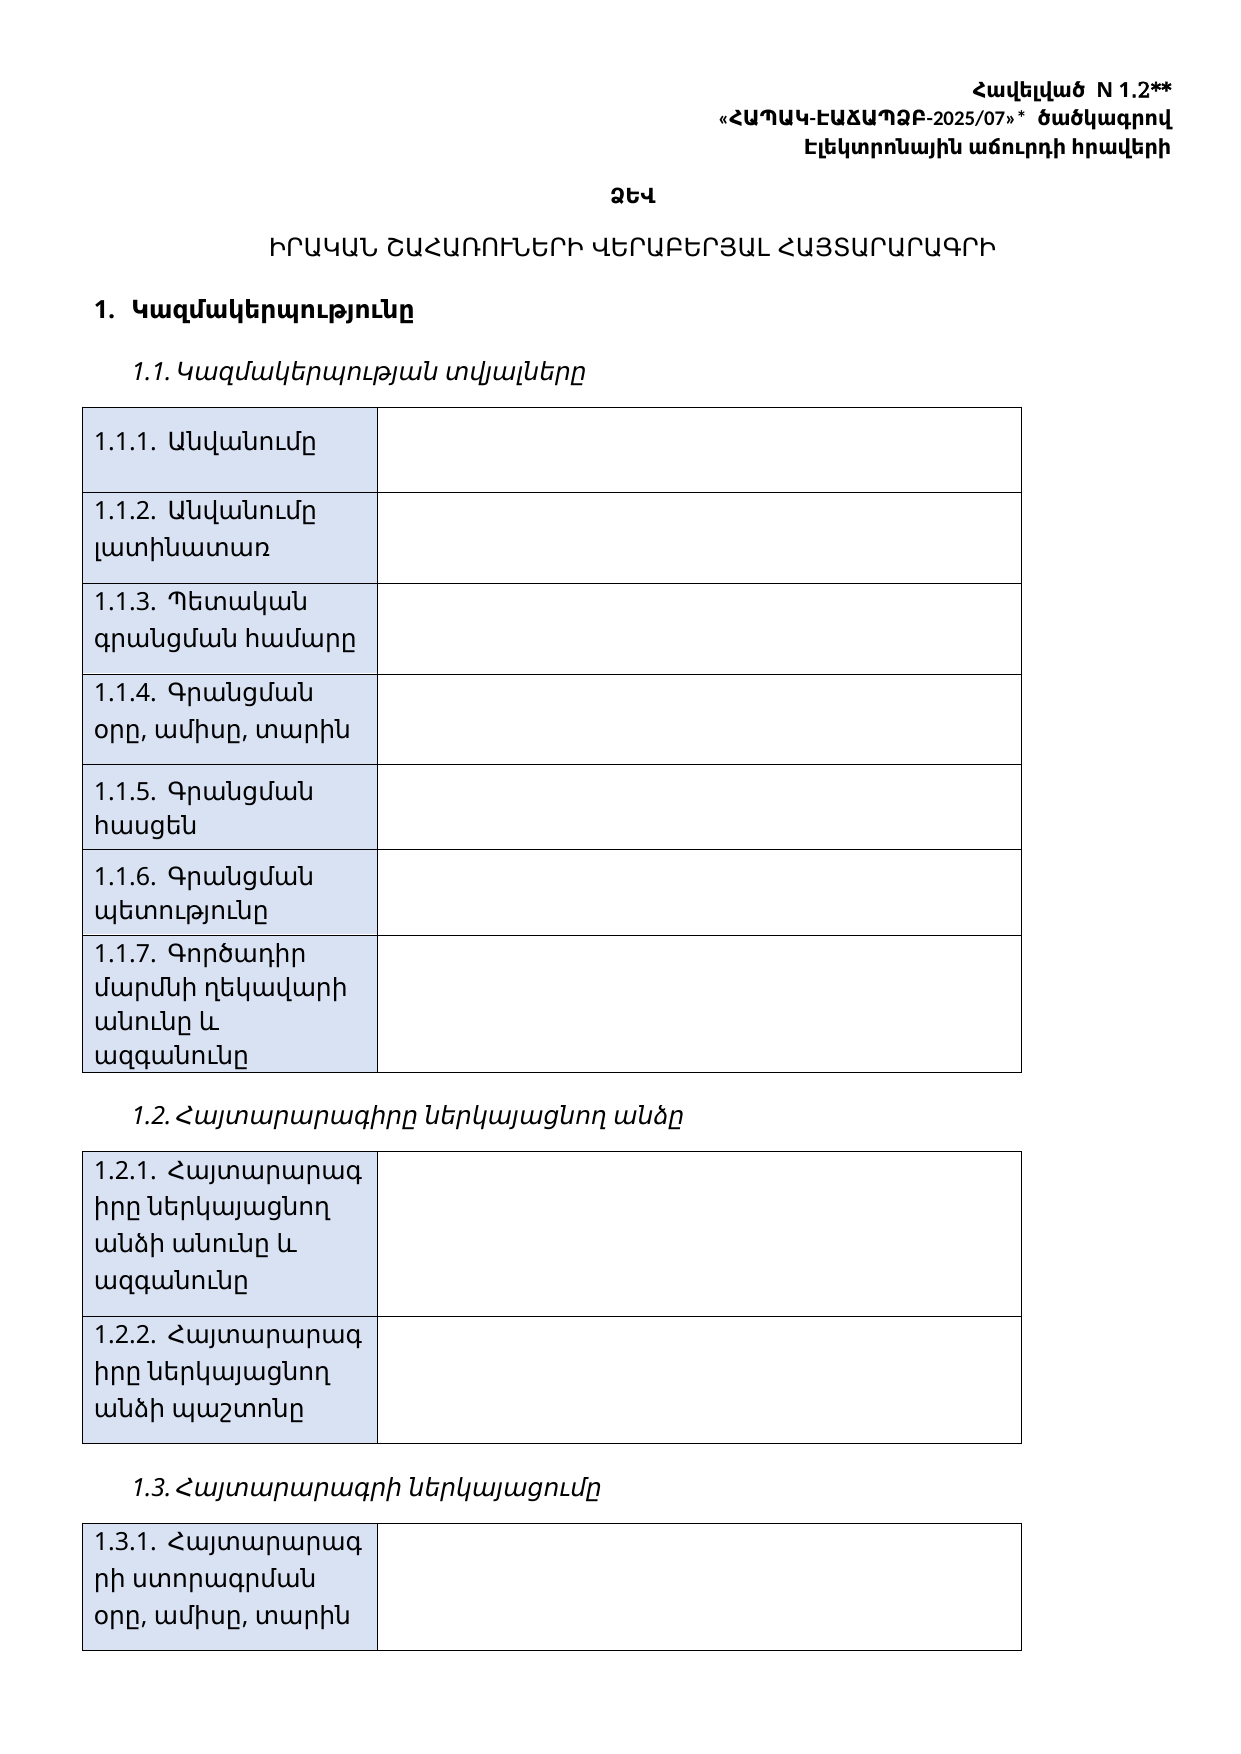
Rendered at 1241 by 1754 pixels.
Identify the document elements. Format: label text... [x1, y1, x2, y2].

list Հայտարարագիրը ներկայացնող անձը [131, 1098, 1171, 1132]
table_cell [378, 584, 1021, 673]
text ՁԵՎ [94, 184, 1171, 209]
table_cell Պետական գրանցման համարը [83, 584, 377, 673]
table_cell Գրանցման պետությունը [83, 850, 377, 934]
table_header Հայտարարագրի ստորագրման օրը, ամիսը, տարին [83, 1524, 377, 1650]
text Հավելված N 1․2** [94, 75, 1171, 103]
text ԻՐԱԿԱՆ ՇԱՀԱՌՈՒՆԵՐԻ ՎԵՐԱԲԵՐՅԱԼ ՀԱՅՏԱՐԱՐԱԳՐԻ [94, 233, 1171, 262]
table_cell [378, 765, 1021, 849]
table_cell Անվանումը լատինատառ [83, 493, 377, 583]
table_cell [378, 1317, 1021, 1443]
table_cell Գրանցման հասցեն [83, 765, 377, 849]
table_header Հայտարարագիրը ներկայացնող անձի անունը և ազգանունը [83, 1152, 377, 1316]
list Կազմակերպության տվյալները [131, 353, 1171, 387]
table_cell Գործադիր մարմնի ղեկավարի անունը և ազգանունը [83, 936, 377, 1072]
table_header [378, 1152, 1021, 1316]
table_header [378, 408, 1021, 492]
list Հայտարարագրի ներկայացումը [131, 1469, 1171, 1503]
table_cell [378, 675, 1021, 764]
text «ՀԱՊԱԿ-ԷԱՃԱՊՁԲ-2025/07»* ծածկագրով [94, 103, 1171, 132]
table_cell [378, 850, 1021, 934]
table_cell Գրանցման օրը, ամիսը, տարին [83, 675, 377, 764]
table_cell [378, 936, 1021, 1072]
table_cell Հայտարարագիրը ներկայացնող անձի պաշտոնը [83, 1317, 377, 1443]
table_cell [378, 493, 1021, 583]
list Կազմակերպությունը [94, 291, 1171, 326]
text Էլեկտրոնային աճուրդի հրավերի [94, 132, 1171, 160]
table_header Անվանումը [83, 408, 377, 492]
table_header [378, 1524, 1021, 1650]
